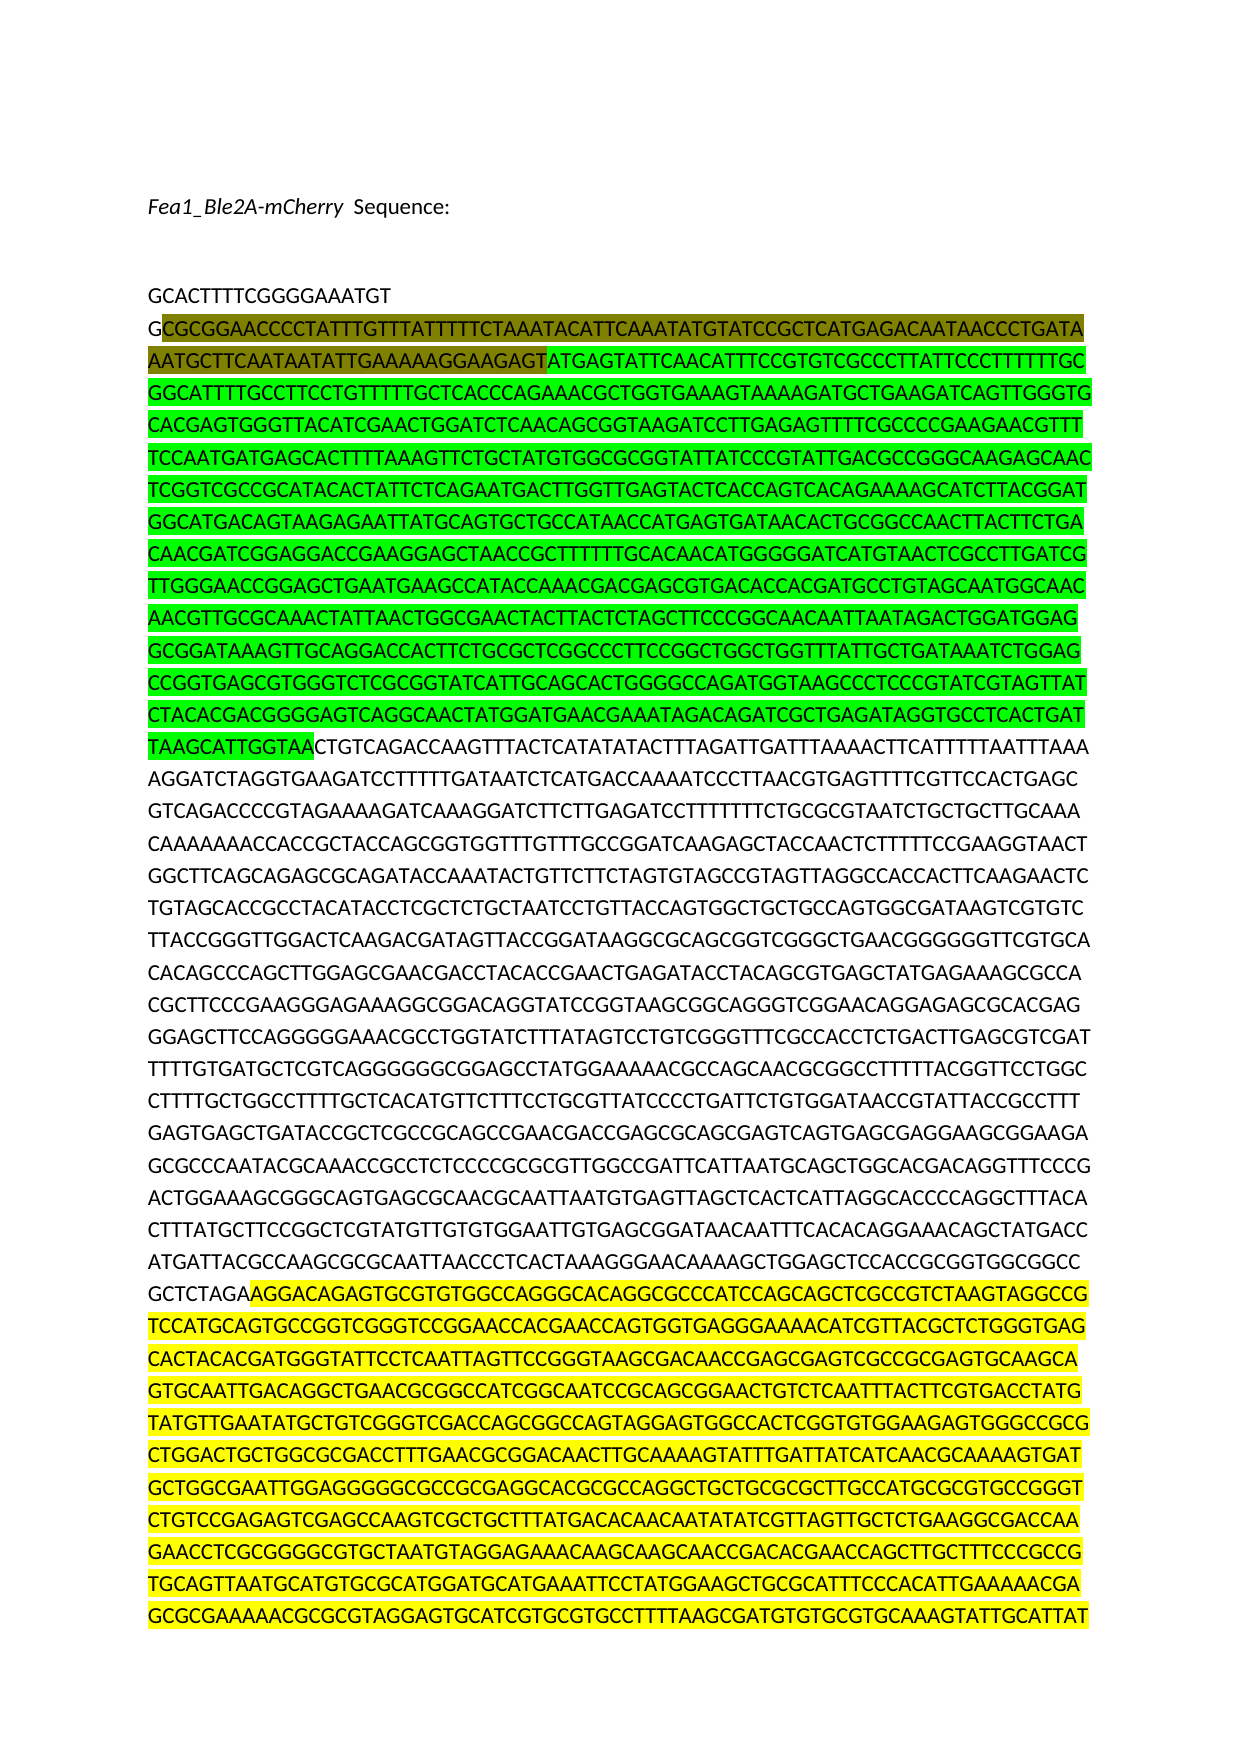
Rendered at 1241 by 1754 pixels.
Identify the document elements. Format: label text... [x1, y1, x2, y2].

text Fea1_Ble2A-mCherry Sequence: [148, 192, 1093, 220]
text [148, 282, 1093, 1629]
